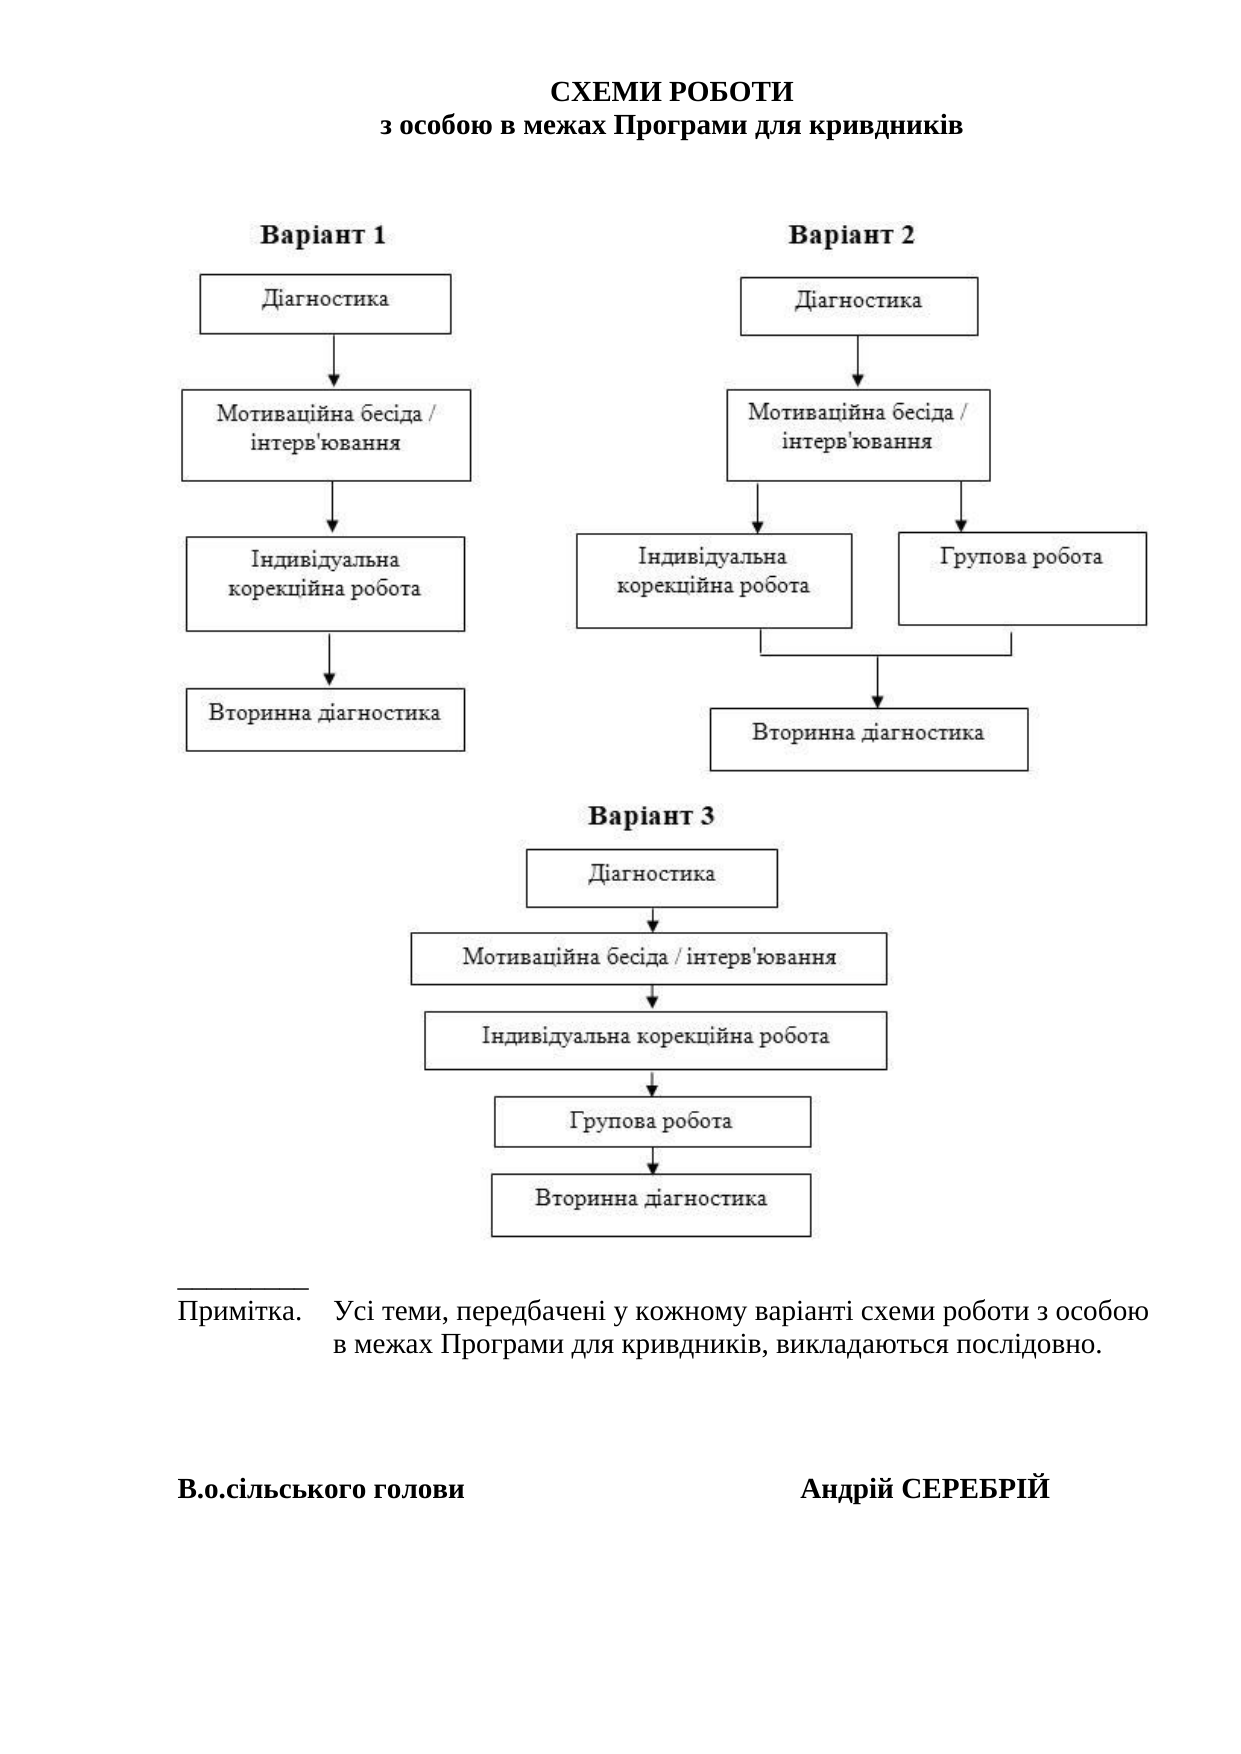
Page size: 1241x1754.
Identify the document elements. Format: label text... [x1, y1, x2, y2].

table_header Усі теми, передбачені у кожному варіанті схеми роботи з особою в межах Програми для кривдників, викладаються послідовно. [322, 1259, 1170, 1360]
text В.о.сільського голови Андрій СЕРЕБРІЙ [177, 1471, 1167, 1504]
picture [177, 221, 1152, 1242]
text СХЕМИ РОБОТИ з особою в межах Програми для кривдників [177, 74, 1167, 141]
table_header _________ Примітка. [166, 1259, 322, 1360]
